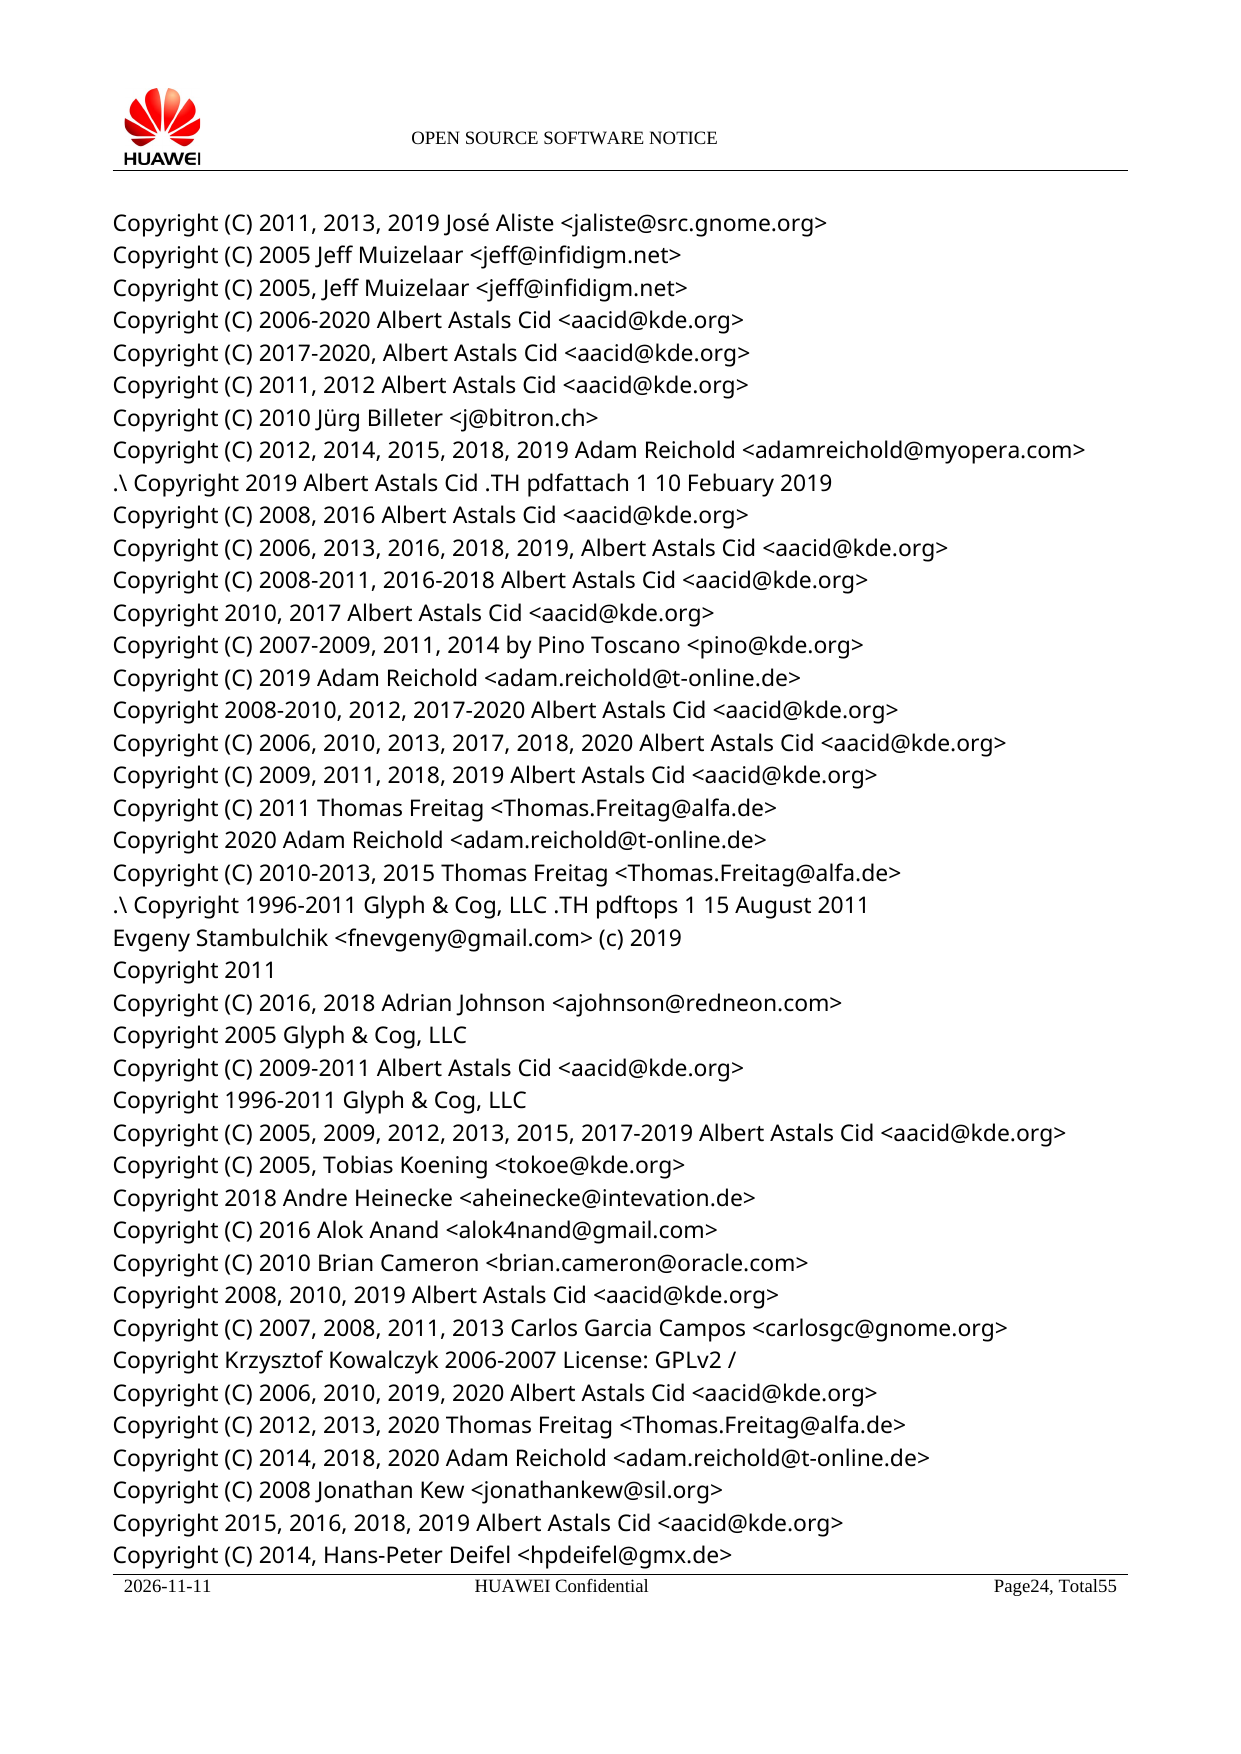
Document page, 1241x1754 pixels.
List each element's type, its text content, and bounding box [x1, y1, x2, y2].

picture [124, 88, 201, 165]
